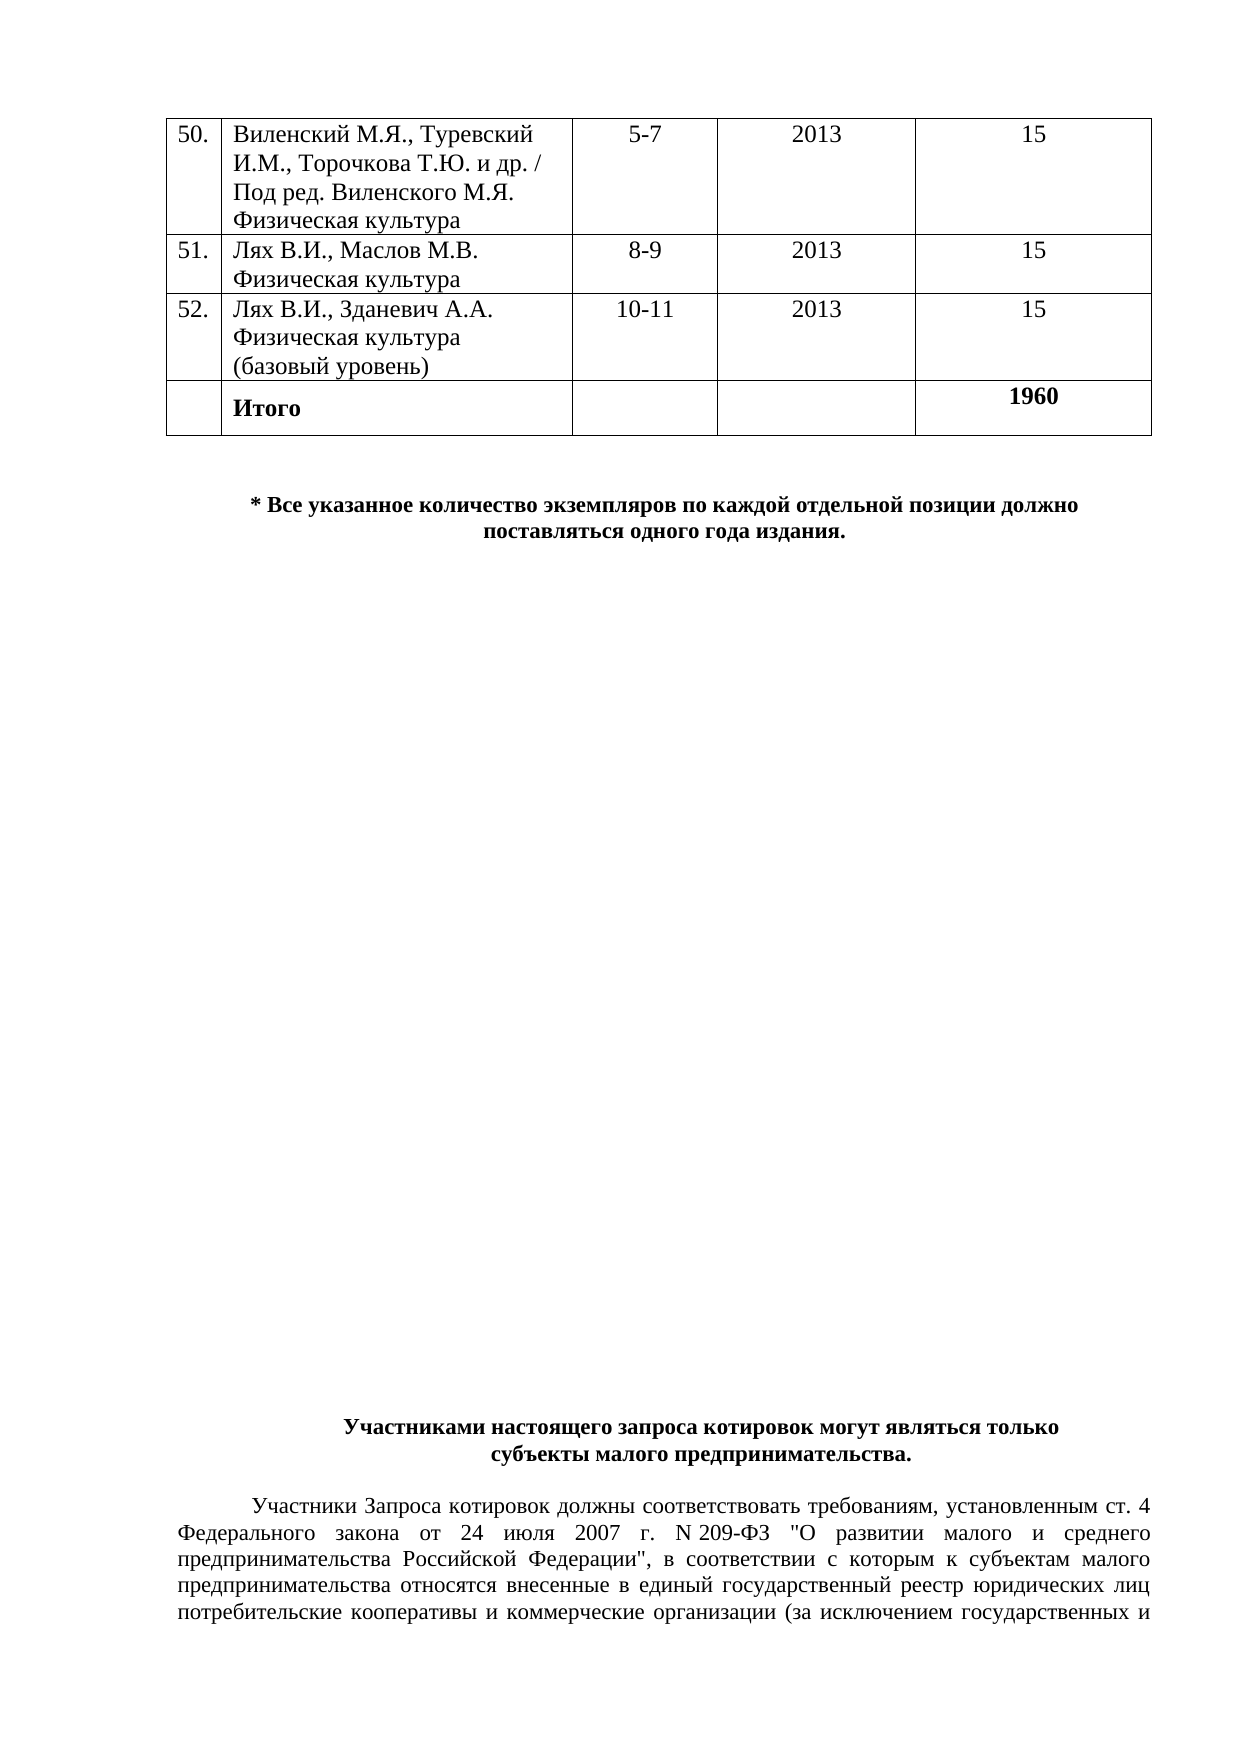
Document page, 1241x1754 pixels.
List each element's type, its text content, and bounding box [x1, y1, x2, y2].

table_cell 15 [916, 294, 1151, 380]
table_cell [167, 235, 221, 293]
table_cell [167, 381, 221, 435]
table_cell Виленский М.Я., Туревский И.М., Торочкова Т.Ю. и др. / Под ред. Виленского М.Я. Физическая культура [222, 119, 572, 234]
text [177, 1492, 1152, 1624]
table_cell Итого [222, 381, 572, 435]
table_cell Лях В.И., Зданевич А.А. Физическая культура (базовый уровень) [222, 294, 572, 380]
table_cell [167, 294, 221, 380]
table_cell 2013 [718, 119, 915, 234]
table_cell 2013 [718, 294, 915, 380]
table_cell [573, 381, 717, 435]
table_cell [167, 119, 221, 234]
table_cell 2013 [718, 235, 915, 293]
table_cell 1960 [916, 381, 1151, 435]
table_cell 15 [916, 235, 1151, 293]
table_cell 5-7 [573, 119, 717, 234]
table_cell Лях В.И., Маслов М.В. Физическая культура [222, 235, 572, 293]
table_cell 10-11 [573, 294, 717, 380]
text субъекты малого предпринимательства. [177, 1440, 1152, 1466]
table_cell 15 [916, 119, 1151, 234]
text * Все указанное количество экземпляров по каждой отдельной позиции должно поставляться одного года издания. [177, 491, 1152, 544]
table_cell [718, 381, 915, 435]
text Участниками настоящего запроса котировок могут являться только [177, 1413, 1152, 1440]
table_cell 8-9 [573, 235, 717, 293]
